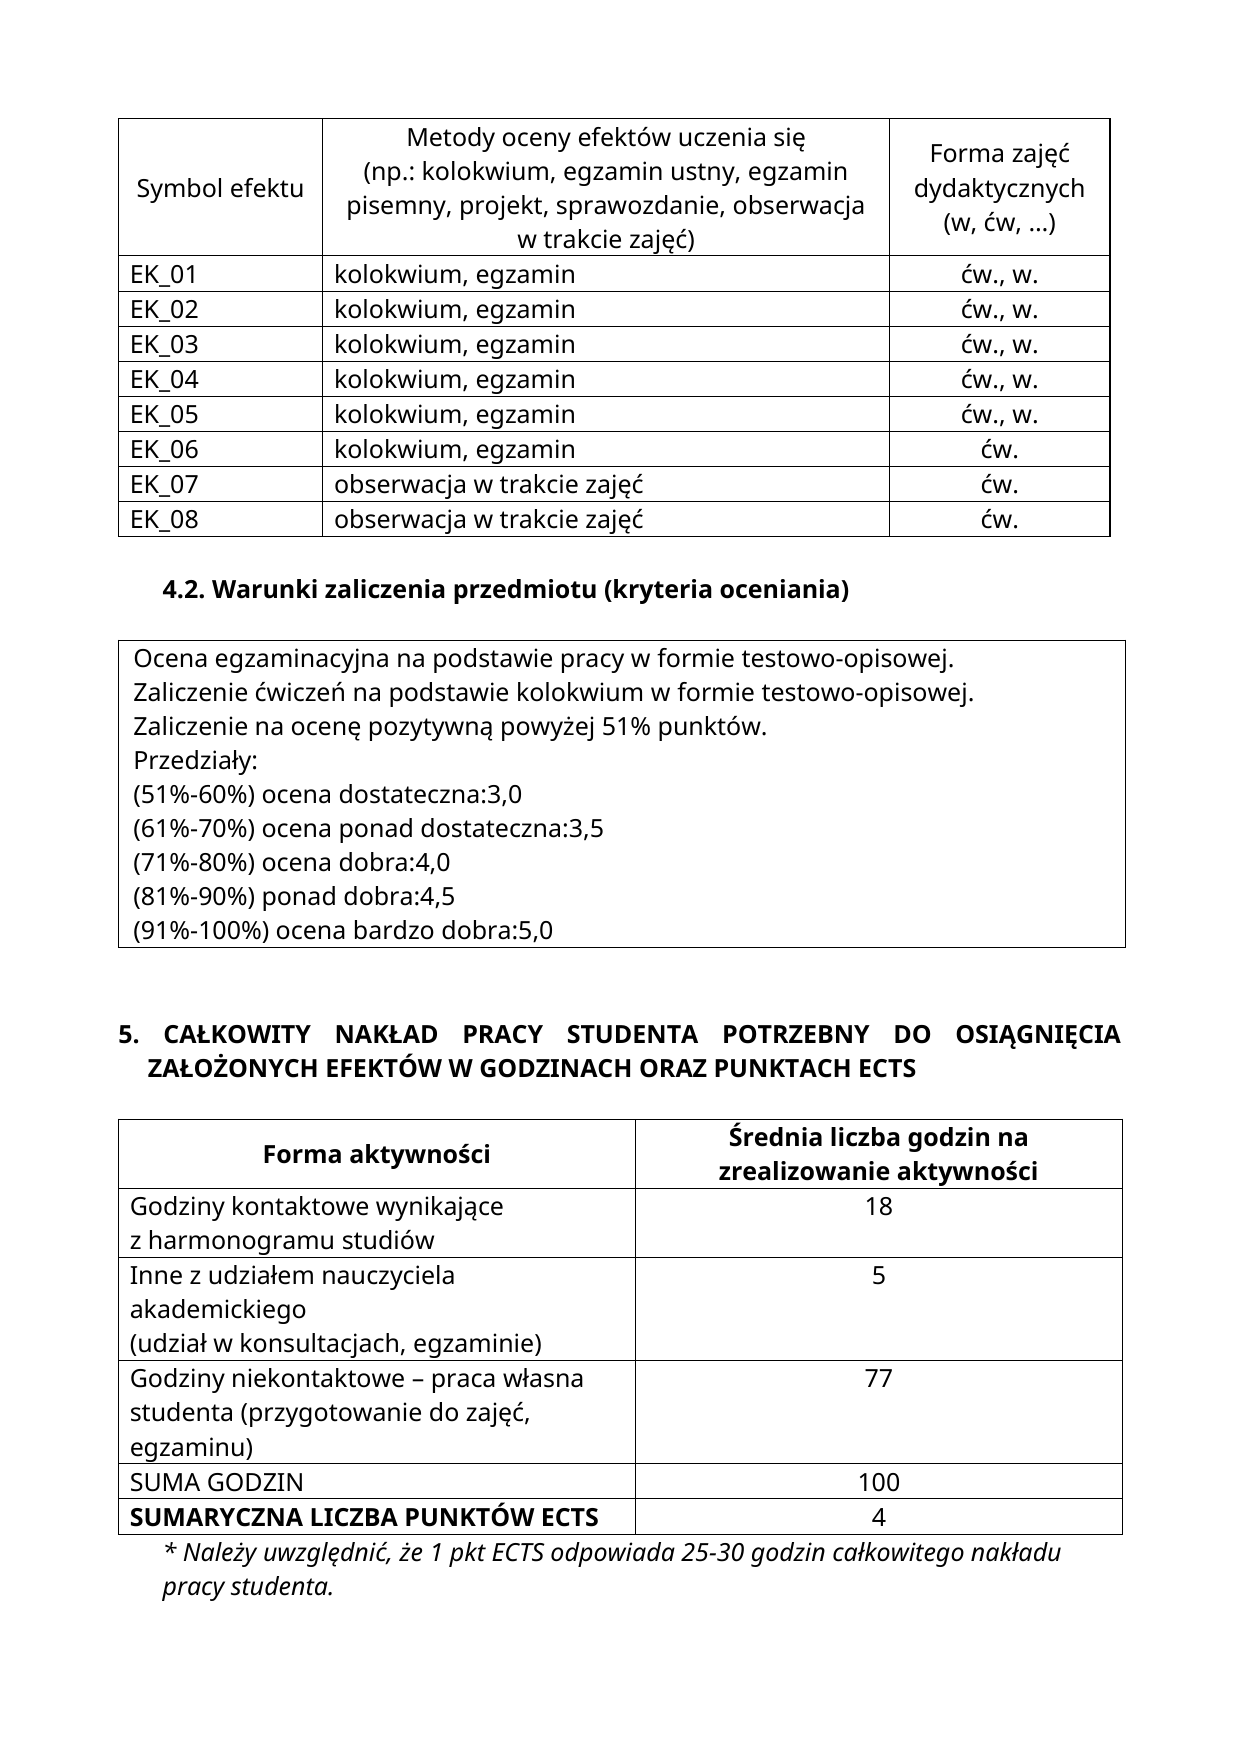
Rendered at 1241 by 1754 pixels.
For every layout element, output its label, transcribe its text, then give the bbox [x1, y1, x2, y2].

table_cell kolokwium, egzamin [323, 397, 889, 431]
table_cell ćw., w. [890, 397, 1109, 431]
table_header Symbol efektu [119, 119, 322, 255]
table_cell 100 [636, 1464, 1122, 1498]
text 4.2. Warunki zaliczenia przedmiotu (kryteria oceniania) [162, 571, 1122, 605]
table_cell Godziny niekontaktowe – praca własna studenta (przygotowanie do zajęć, egzaminu) [119, 1361, 635, 1463]
table_cell ćw., w. [890, 292, 1109, 326]
table_cell kolokwium, egzamin [323, 432, 889, 466]
table_cell ćw. [890, 432, 1109, 466]
table_cell EK_01 [119, 256, 322, 291]
table_cell EK_08 [119, 502, 322, 536]
table_cell 18 [636, 1189, 1122, 1257]
table_cell kolokwium, egzamin [323, 256, 889, 291]
table_cell EK_04 [119, 362, 322, 396]
table_header Średnia liczba godzin na zrealizowanie aktywności [636, 1120, 1122, 1188]
table_cell EK_02 [119, 292, 322, 326]
table_cell Godziny kontaktowe wynikające z harmonogramu studiów [119, 1189, 635, 1257]
table_cell Inne z udziałem nauczyciela akademickiego (udział w konsultacjach, egzaminie) [119, 1258, 635, 1360]
table_cell kolokwium, egzamin [323, 292, 889, 326]
table_cell ćw., w. [890, 256, 1109, 291]
table_cell EK_03 [119, 327, 322, 361]
table_header Forma zajęć dydaktycznych (w, ćw, …) [890, 119, 1109, 255]
table_cell obserwacja w trakcie zajęć [323, 467, 889, 501]
table_cell ćw. [890, 502, 1109, 536]
table_cell ćw. [890, 467, 1109, 501]
table_header Metody oceny efektów uczenia się (np.: kolokwium, egzamin ustny, egzamin pisemny, projekt, sprawozdanie, obserwacja w trakcie zajęć) [323, 119, 889, 255]
table_cell EK_07 [119, 467, 322, 501]
table_cell obserwacja w trakcie zajęć [323, 502, 889, 536]
table_cell kolokwium, egzamin [323, 327, 889, 361]
table_header Ocena egzaminacyjna na podstawie pracy w formie testowo-opisowej. Zaliczenie ćwiczeń na podstawie kolokwium w formie testowo-opisowej. Zaliczenie na ocenę pozytywną powyżej 51% punktów. Przedziały: (51%-60%) ocena dostateczna:3,0 (61%-70%) ocena ponad dostateczna:3,5 (71%-80%) ocena dobra:4,0 (81%-90%) ponad dobra:4,5 (91%-100%) ocena bardzo dobra:5,0 [119, 641, 1125, 947]
table_cell SUMARYCZNA LICZBA PUNKTÓW ECTS [119, 1499, 635, 1533]
table_cell 4 [636, 1499, 1122, 1533]
text * Należy uwzględnić, że 1 pkt ECTS odpowiada 25-30 godzin całkowitego nakładu pracy studenta. [162, 1535, 1122, 1603]
table_cell ćw., w. [890, 327, 1109, 361]
table_cell EK_05 [119, 397, 322, 431]
table_header Forma aktywności [119, 1120, 635, 1188]
table_cell 77 [636, 1361, 1122, 1463]
table_cell SUMA GODZIN [119, 1464, 635, 1498]
table_cell EK_06 [119, 432, 322, 466]
table_cell 5 [636, 1258, 1122, 1360]
text 5. CAŁKOWITY NAKŁAD PRACY STUDENTA POTRZEBNY DO OSIĄGNIĘCIA ZAŁOŻONYCH EFEKTÓW W GODZINACH ORAZ PUNKTACH ECTS [118, 1016, 1122, 1084]
table_cell ćw., w. [890, 362, 1109, 396]
table_cell kolokwium, egzamin [323, 362, 889, 396]
